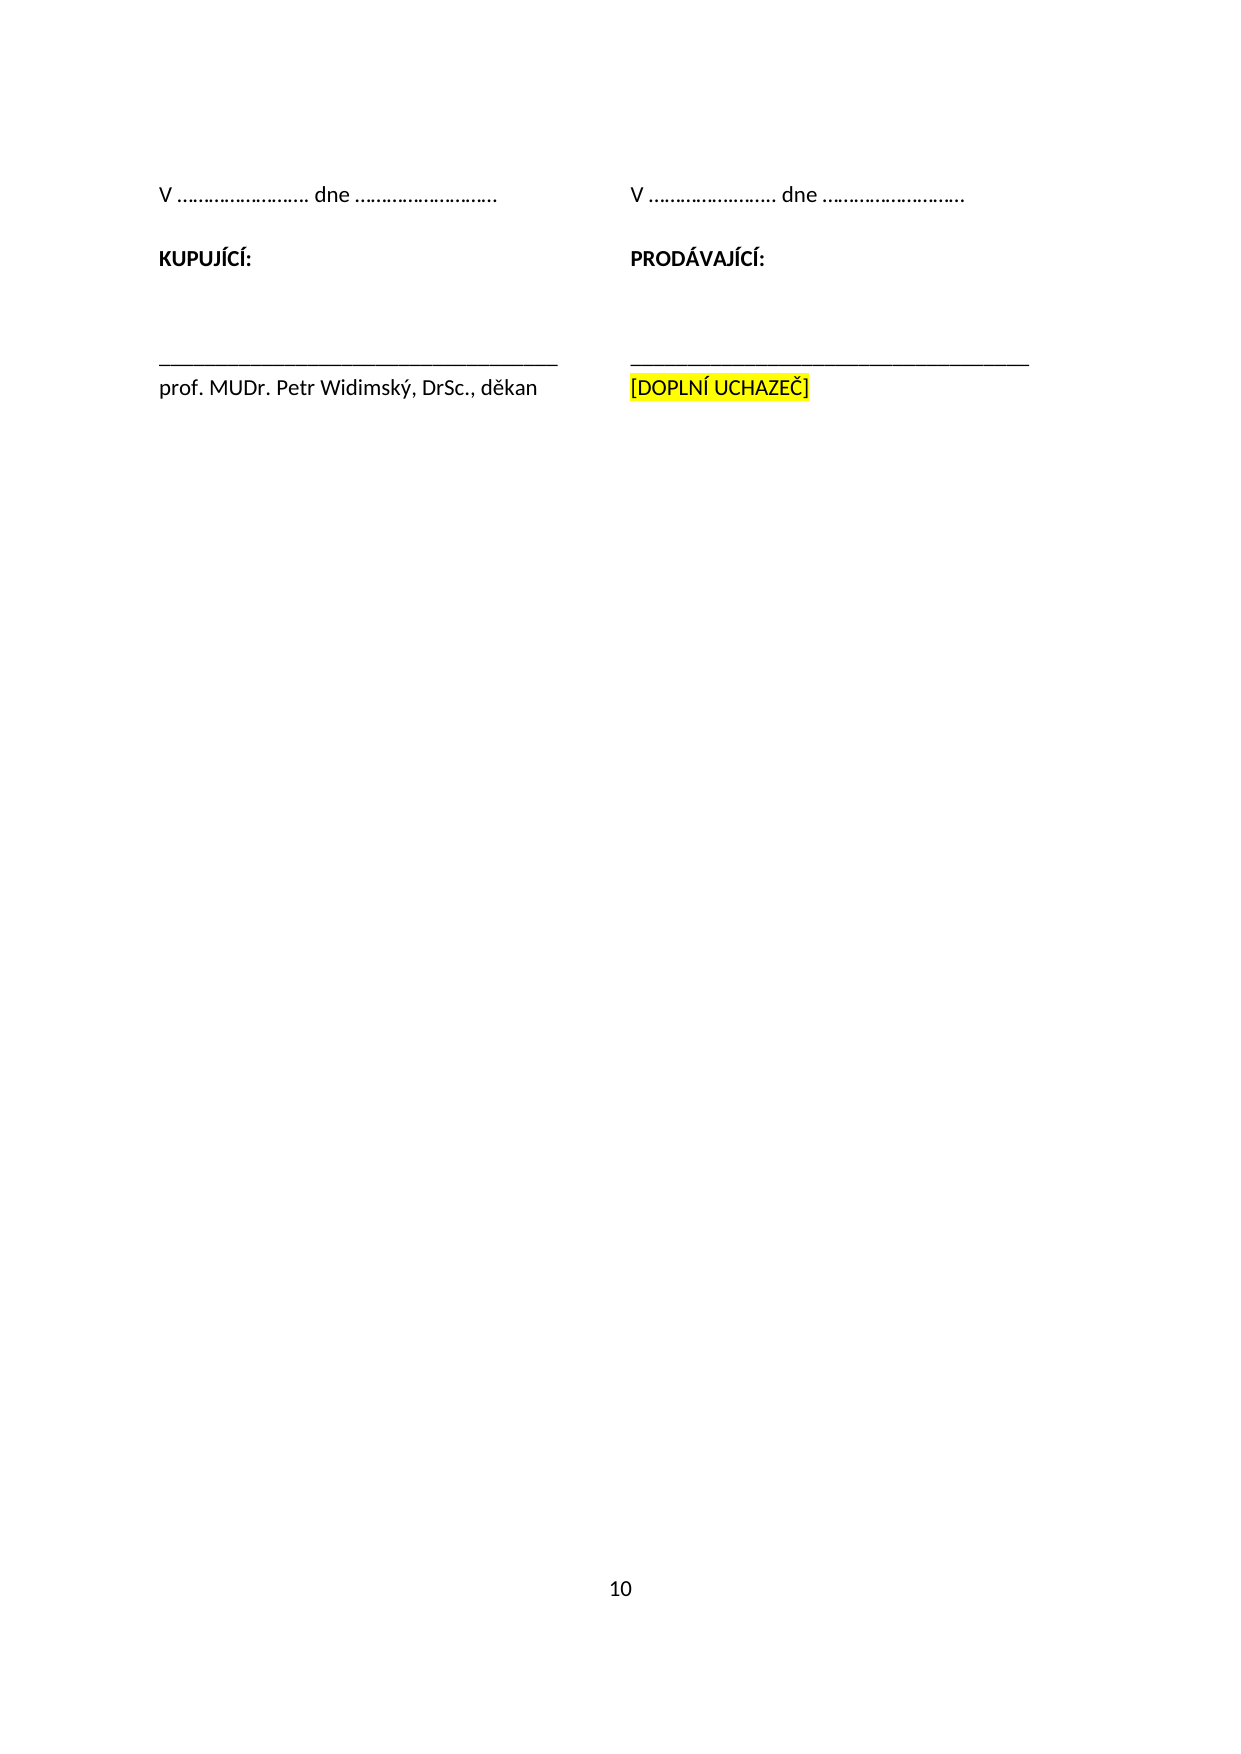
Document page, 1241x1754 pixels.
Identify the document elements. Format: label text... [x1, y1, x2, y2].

table_header V ……………………. dne ……………………… Kupující: ___________________________________ prof. MUDr. Petr Widimský, DrSc., děkan [148, 148, 619, 469]
table_header V …………….…….. dne ……………………… Prodávající: ___________________________________ [DOPLNÍ UCHAZEČ] [619, 148, 1091, 469]
